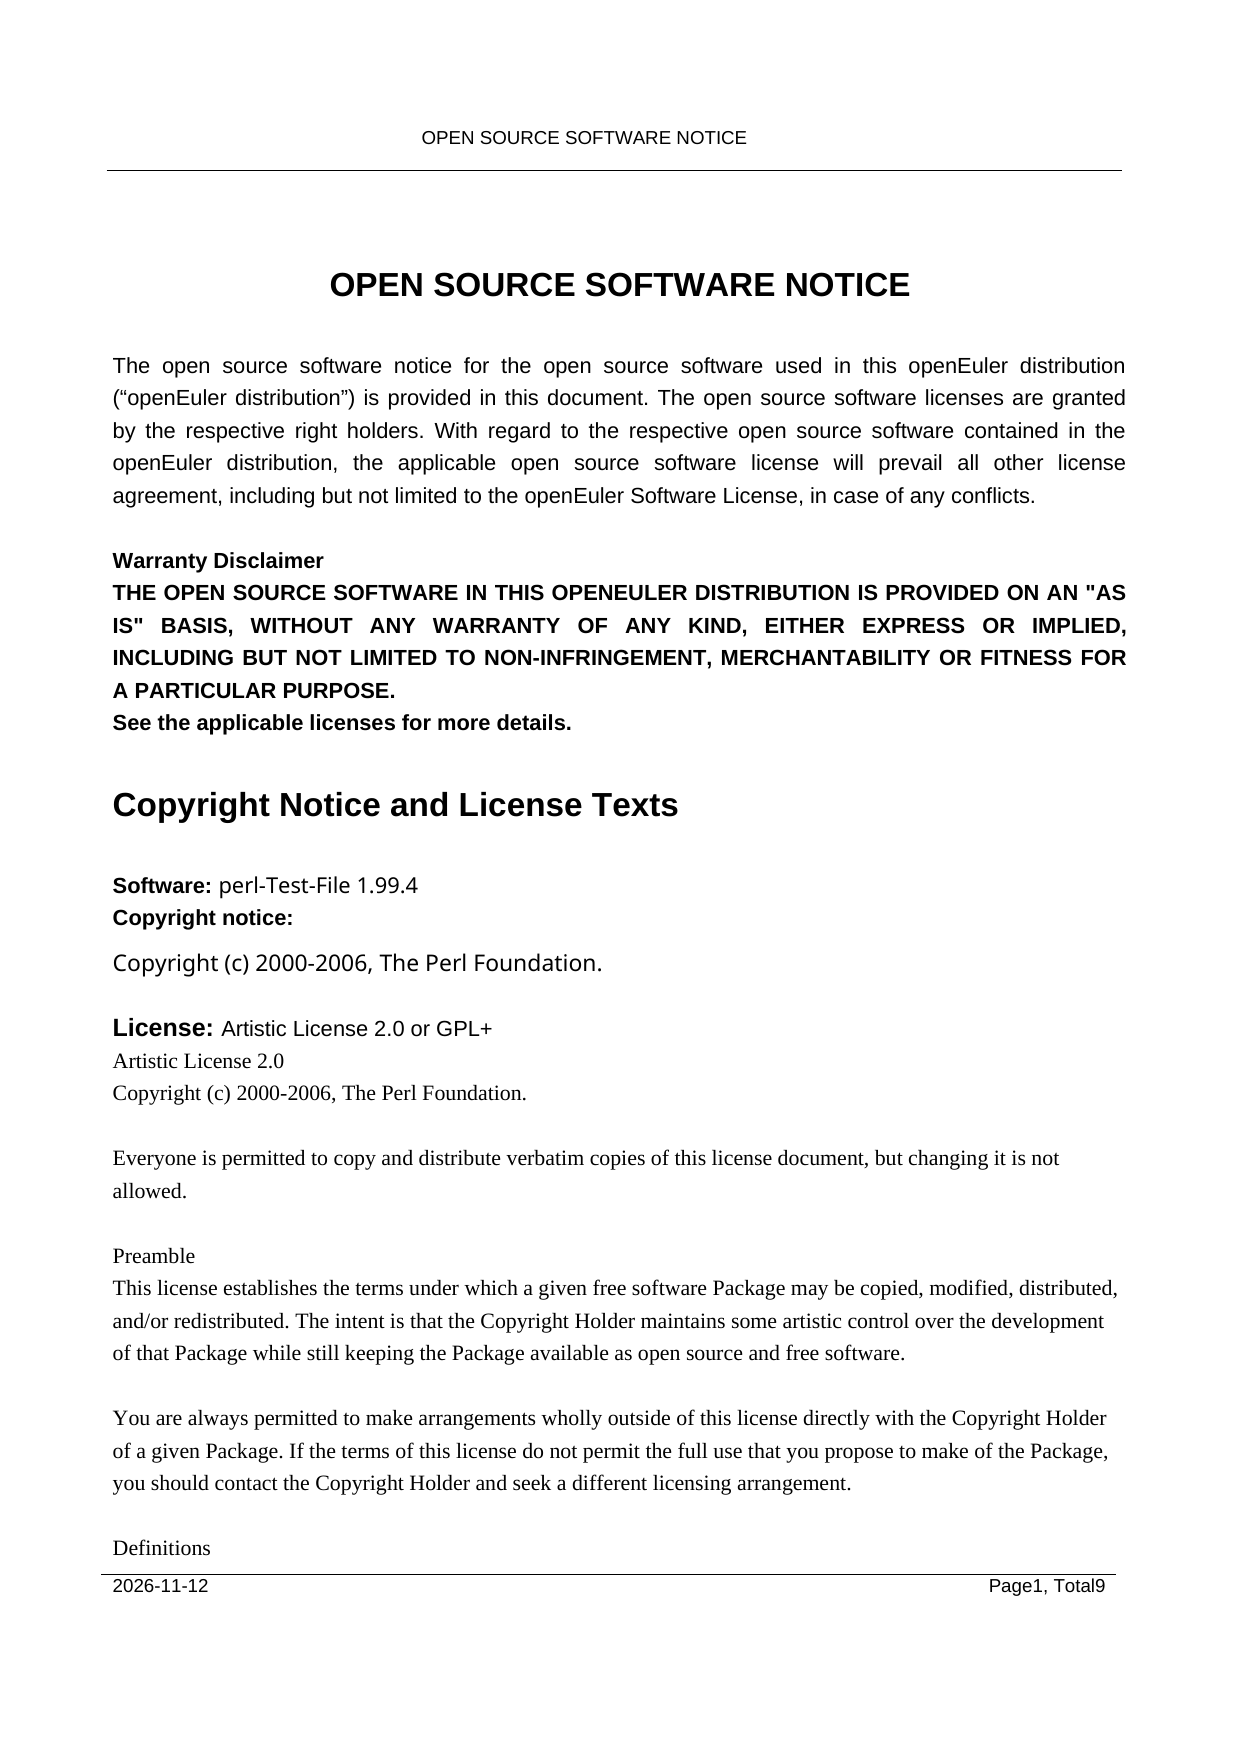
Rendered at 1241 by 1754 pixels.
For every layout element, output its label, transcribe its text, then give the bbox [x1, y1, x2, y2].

text Copyright Notice and License Texts [112, 771, 1128, 836]
title Software: perl-Test-File 1.99.4 [112, 869, 1128, 901]
text Copyright notice: [112, 901, 1128, 934]
text THE OPEN SOURCE SOFTWARE IN THIS OPENEULER DISTRIBUTION IS PROVIDED ON AN "AS IS" BASIS, WITHOUT ANY WARRANTY OF ANY KIND, EITHER EXPRESS OR IMPLIED, INCLUDING BUT NOT LIMITED TO NON-INFRINGEMENT, MERCHANTABILITY OR FITNESS FOR A PARTICULAR PURPOSE. See the applicable licenses for more details. [112, 576, 1128, 739]
text The open source software notice for the open source software used in this openEuler distribution (“openEuler distribution”) is provided in this document. The open source software licenses are granted by the respective right holders. With regard to the respective open source software contained in the openEuler distribution, the applicable open source software license will prevail all other license agreement, including but not limited to the openEuler Software License, in case of any conflicts. [112, 349, 1128, 511]
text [112, 1044, 1128, 1564]
text Copyright (c) 2000-2006, The Perl Foundation. [112, 947, 1128, 1012]
text Warranty Disclaimer [112, 544, 1128, 576]
text License: Artistic License 2.0 or GPL+ [112, 1012, 1128, 1044]
text OPEN SOURCE SOFTWARE NOTICE [112, 251, 1128, 316]
